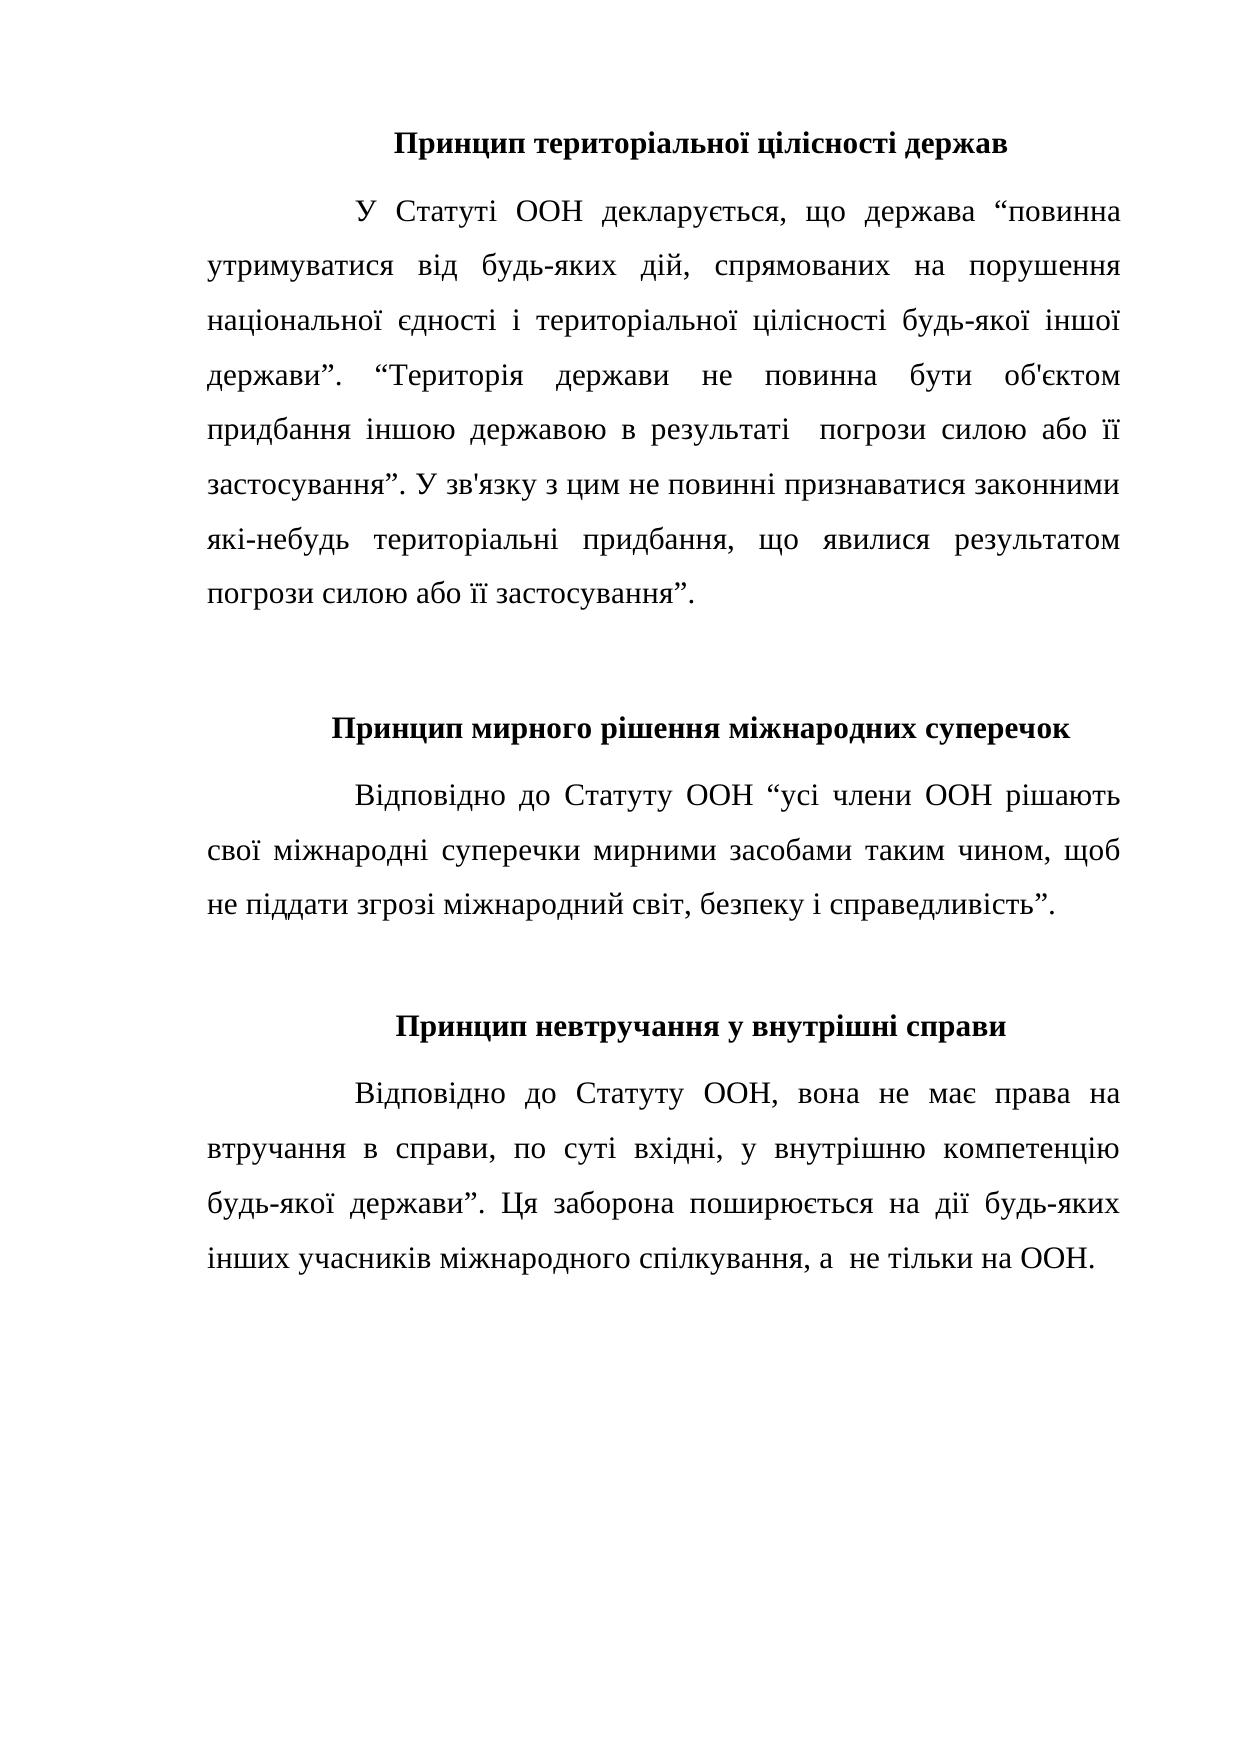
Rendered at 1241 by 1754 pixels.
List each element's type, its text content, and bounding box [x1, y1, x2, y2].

subtitle Принцип мирного рішення міжнародних суперечок [207, 709, 1122, 745]
text У Статуті ООН декларується, що держава “повинна утримуватися від будь-яких дій, спрямованих на порушення національної єдності і територіальної цілісності будь-якої іншої держави”. “Територія держави не повинна бути об'єктом придбання іншою державою в результаті погрози силою або її застосування”. У зв'язку з цим не повинні признаватися законними які-небудь територіальні придбання, що явилися результатом погрози силою або її застосування”. [207, 192, 1122, 611]
subtitle Принцип територіальної цілісності держав [207, 124, 1122, 161]
text Відповідно до Статуту ООН “усі члени ООН рішають свої міжнародні суперечки мирними засобами таким чином, щоб не піддати згрозі міжнародний світ, безпеку і справедливість”. [207, 776, 1122, 922]
text Відповідно до Статуту ООН, вона не має права на втручання в справи, по суті вхідні, у внутрішню компетенцію будь-якої держави”. Ця заборона поширюється на дії будь-яких інших учасників міжнародного спілкування, а не тільки на ООН. [207, 1074, 1122, 1275]
subtitle Принцип невтручання у внутрішні справи [207, 1007, 1122, 1044]
